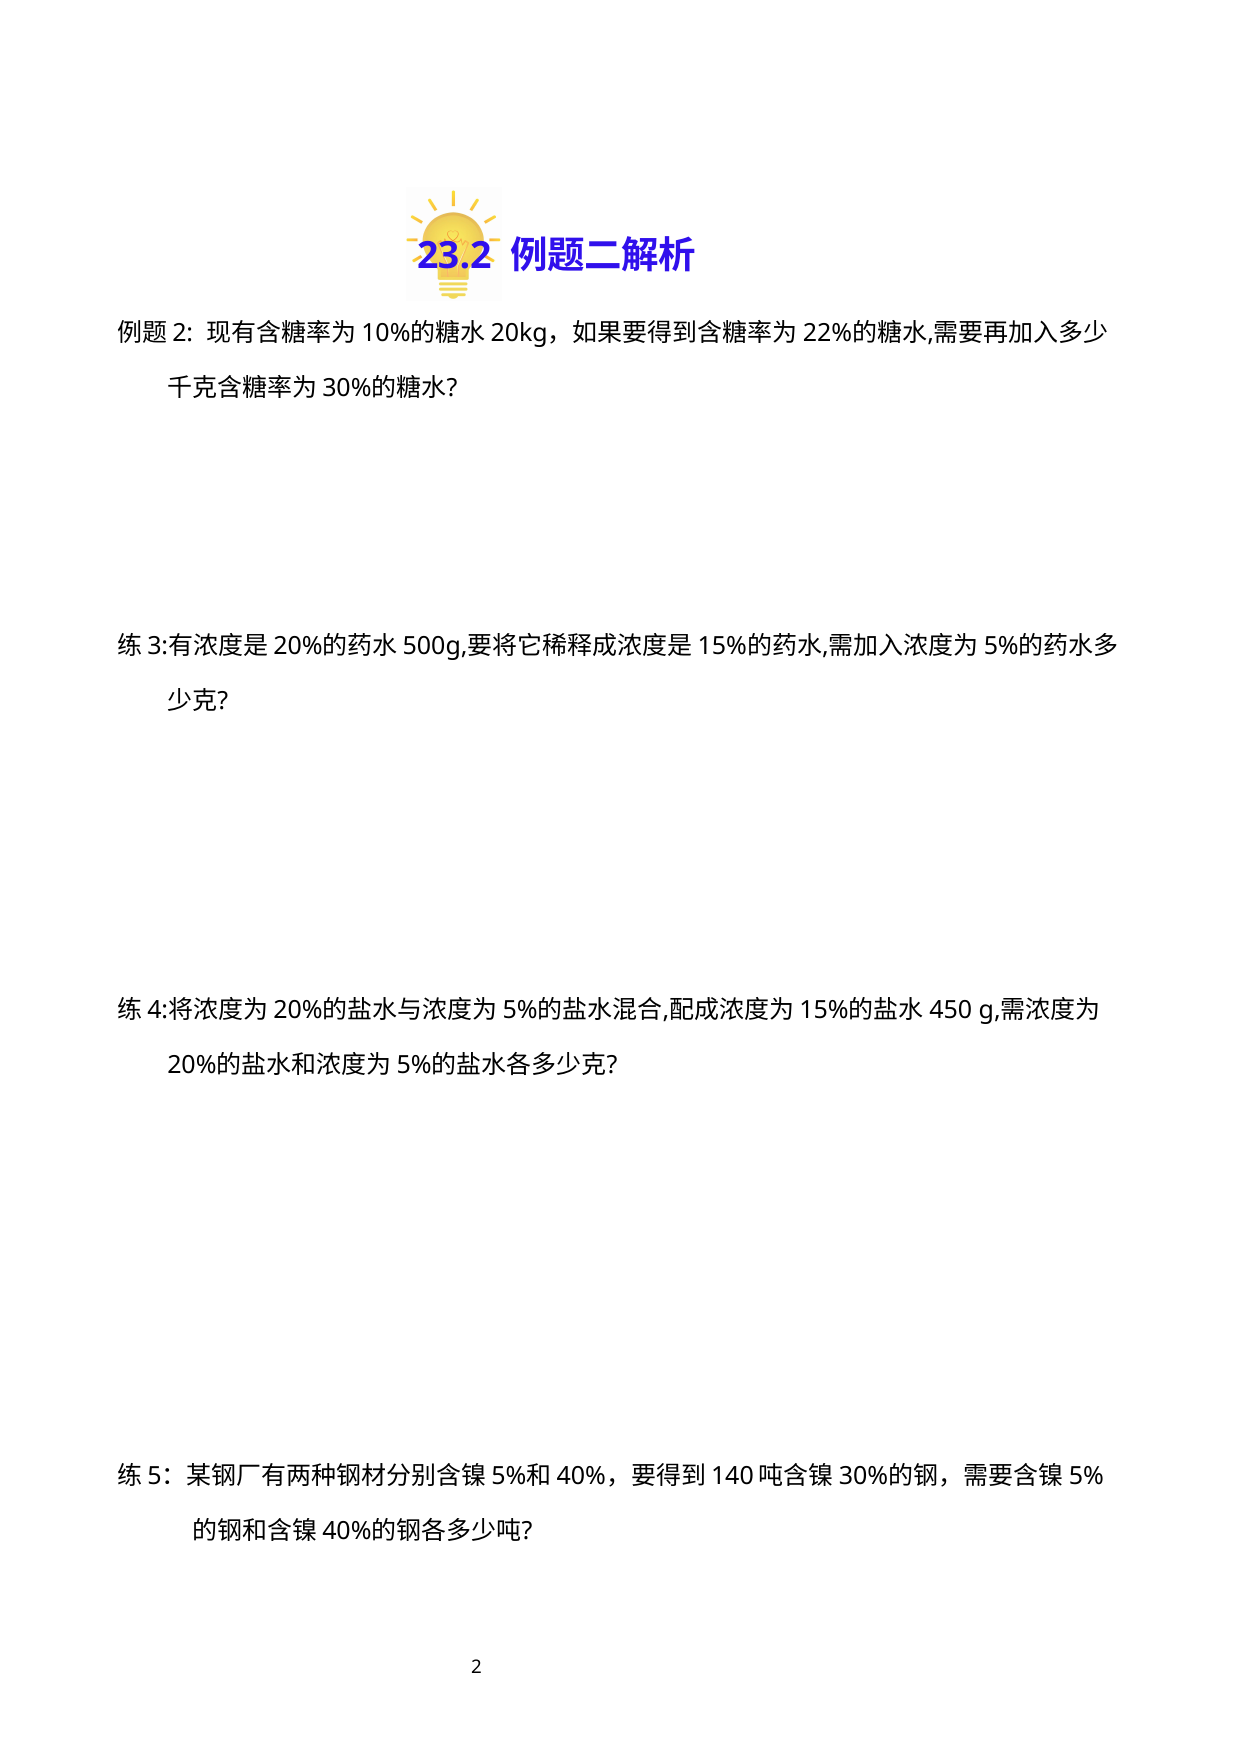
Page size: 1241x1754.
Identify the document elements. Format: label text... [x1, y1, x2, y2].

list 练3:有浓度是20%的药水500g,要将它稀释成浓度是15%的药水,需加入浓度为5%的药水多少克? [117, 626, 1125, 716]
list 练4:将浓度为20%的盐水与浓度为5%的盐水混合,配成浓度为15%的盐水 450 g,需浓度为20%的盐水和浓度为5%的盐水各多少克? [117, 990, 1125, 1080]
list 练5：某钢厂有两种钢材分别含镍5%和40%，要得到140吨含镍30%的钢，需要含镍 5%的钢和含镍40%的钢各多少吨? [117, 1456, 1125, 1546]
picture [406, 187, 502, 301]
list 例题2: 现有含糖率为10%的糖水20kg，如果要得到含糖率为22%的糖水,需要再加入多少千克含糖率为30%的糖水? [117, 313, 1125, 403]
